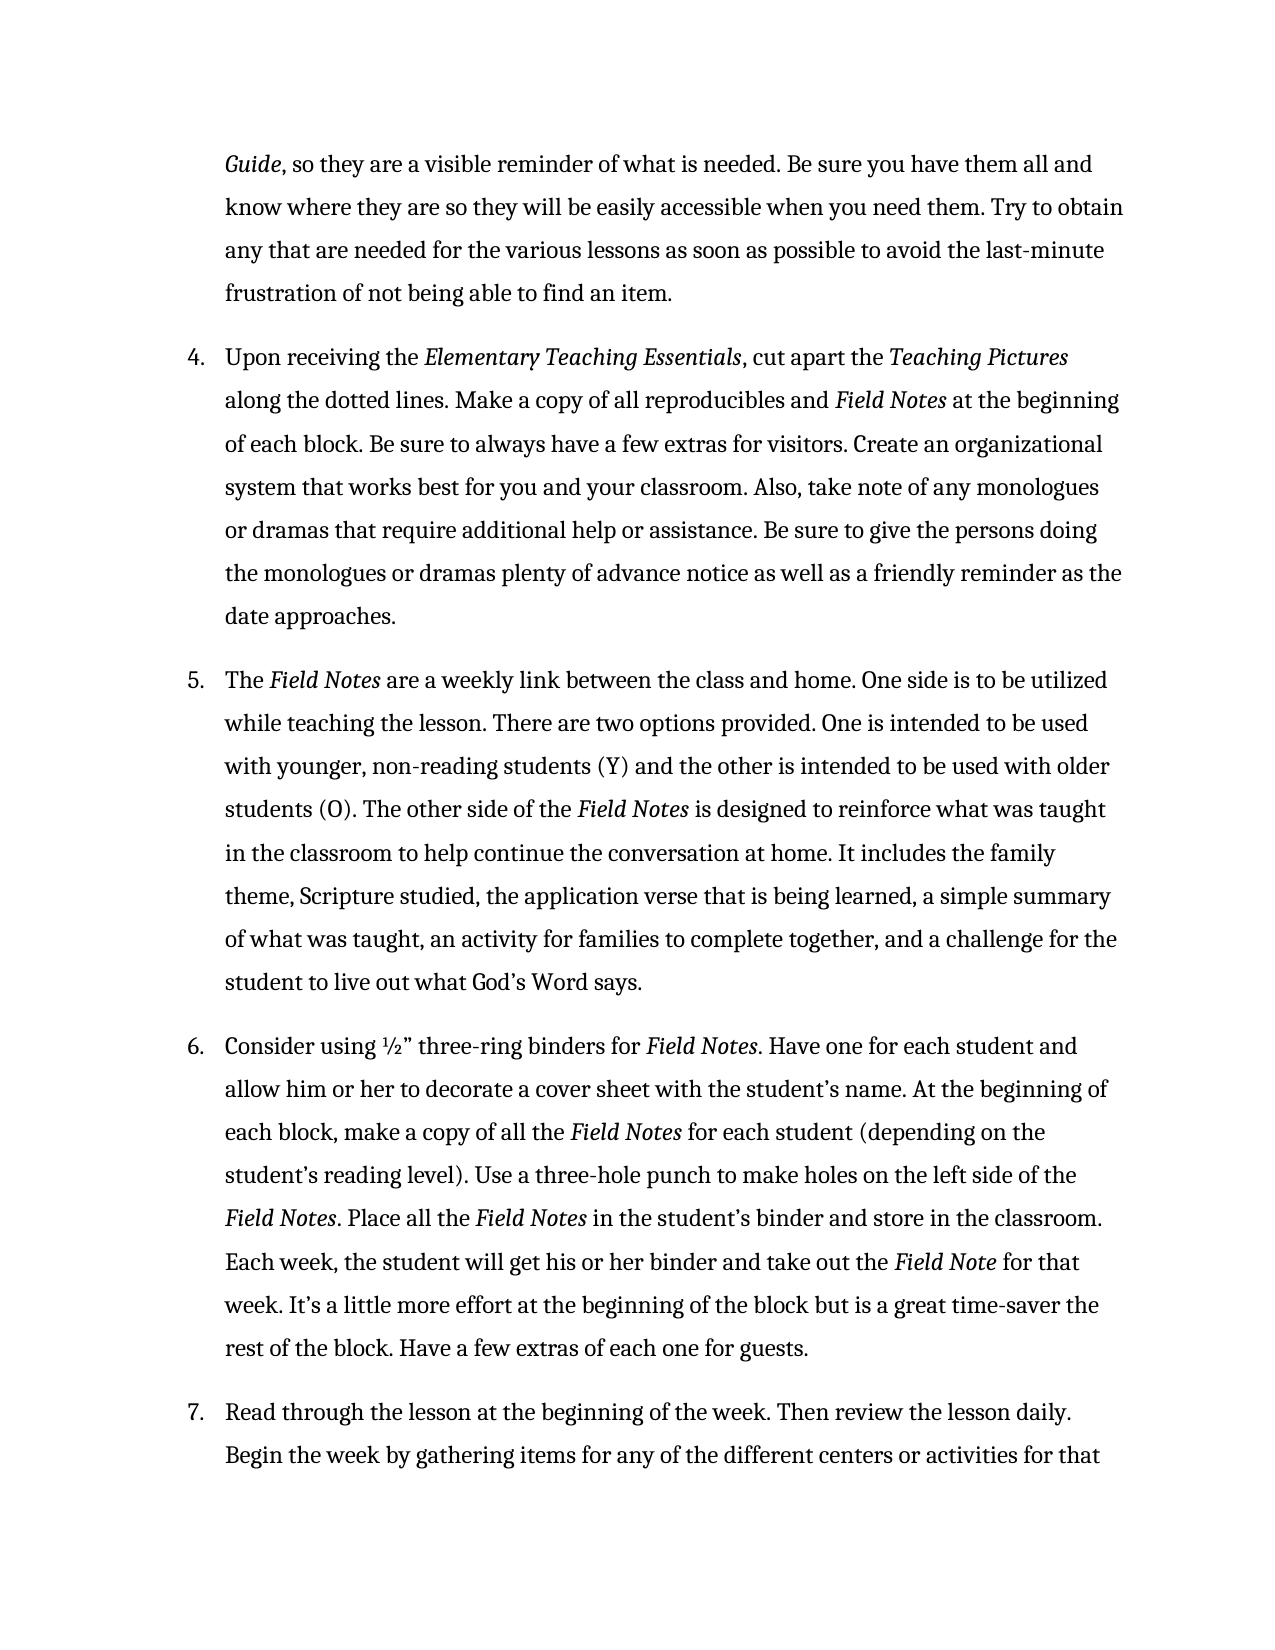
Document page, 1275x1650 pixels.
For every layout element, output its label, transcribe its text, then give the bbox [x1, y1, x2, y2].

list Upon receiving the Elementary Teaching Essentials, cut apart the Teaching Pictures along the dotted lines. Make a copy of all reproducibles and Field Notes at the beginning of each block. Be sure to always have a few extras for visitors. Create an organizational system that works best for you and your classroom. Also, take note of any monologues or dramas that require additional help or assistance. Be sure to give the persons doing the monologues or dramas plenty of advance notice as well as a friendly reminder as the date approaches. [187, 343, 1125, 631]
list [187, 1398, 1125, 1469]
list Consider using ½” three-ring binders for Field Notes. Have one for each student and allow him or her to decorate a cover sheet with the student’s name. At the beginning of each block, make a copy of all the Field Notes for each student (depending on the student’s reading level). Use a three-hole punch to make holes on the left side of the Field Notes. Place all the Field Notes in the student’s binder and store in the classroom. Each week, the student will get his or her binder and take out the Field Note for that week. It’s a little more effort at the beginning of the block but is a great time-saver the rest of the block. Have a few extras of each one for guests. [187, 1032, 1125, 1362]
list The Field Notes are a weekly link between the class and home. One side is to be utilized while teaching the lesson. There are two options provided. One is intended to be used with younger, non-reading students (Y) and the other is intended to be used with older students (O). The other side of the Field Notes is designed to reinforce what was taught in the classroom to help continue the conversation at home. It includes the family theme, Scripture studied, the application verse that is being learned, a simple summary of what was taught, an activity for families to complete together, and a challenge for the student to live out what God’s Word says. [187, 666, 1125, 997]
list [187, 150, 1125, 308]
